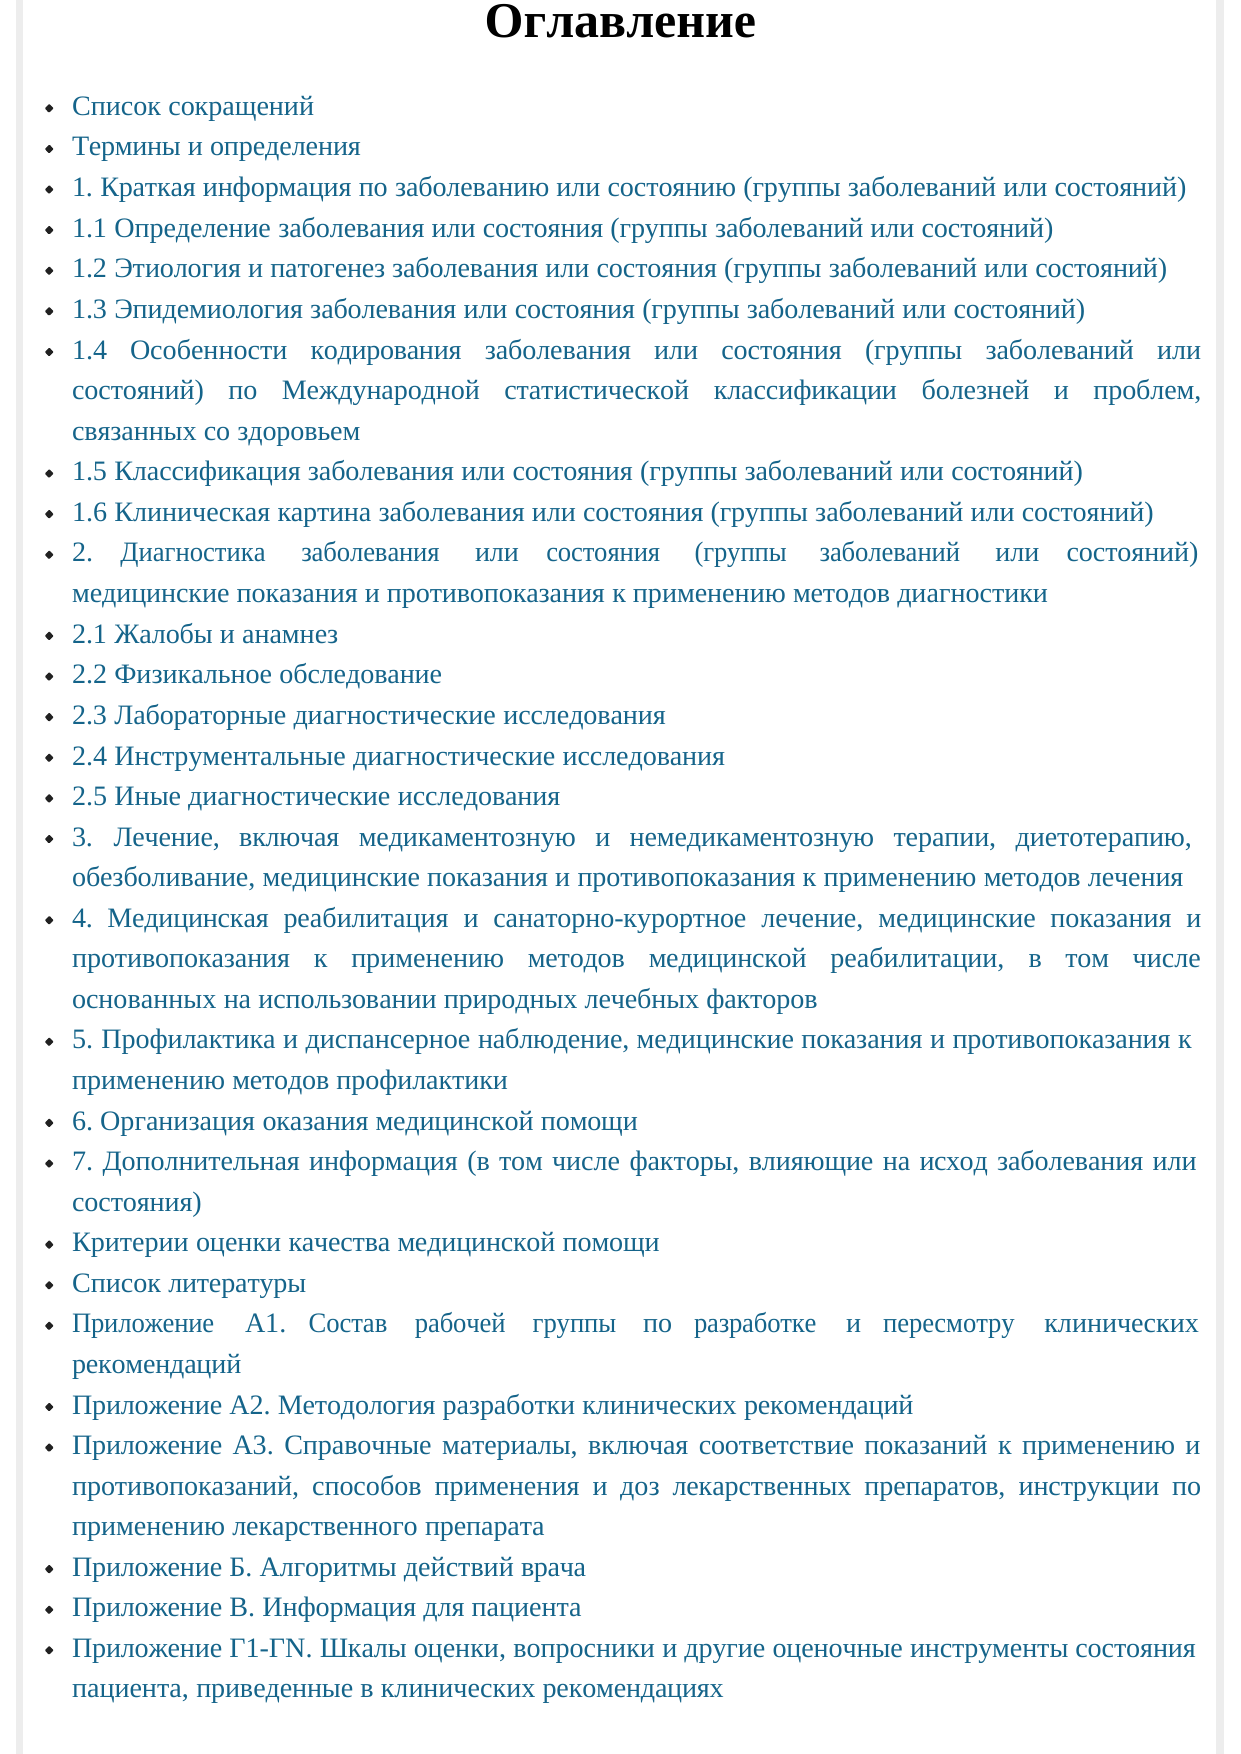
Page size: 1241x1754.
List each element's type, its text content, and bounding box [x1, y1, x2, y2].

list Определение заболевания или состояния (группы заболеваний или состояний) [72, 211, 1236, 243]
list Инструментальные диагностические исследования [72, 738, 1236, 771]
list Лечение, включая медикаментозную и немедикаментозную терапии, диетотерапию, обезболивание, медицинские показания и противопоказания к применению методов лечения [72, 820, 1201, 893]
list Медицинская реабилитация и санаторно-курортное лечение, медицинские показания и противопоказания к применению методов медицинской реабилитации, в том числе основанных на использовании природных лечебных факторов [72, 901, 1201, 1014]
text Приложение Б. Алгоритмы действий врача Приложение В. Информация для пациента [72, 1550, 667, 1623]
list Физикальное обследование [72, 657, 1236, 690]
subtitle Оглавление [133, 0, 1107, 46]
list Лабораторные диагностические исследования [72, 698, 1236, 730]
list Клиническая картина заболевания или состояния (группы заболеваний или состояний) [72, 495, 1236, 527]
list Жалобы и анамнез [72, 617, 1236, 649]
text Приложение А3. Справочные материалы, включая соответствие показаний к применению и противопоказаний, способов применения и доз лекарственных препаратов, инструкции по применению лекарственного препарата [72, 1428, 1201, 1542]
text Приложение А1. Состав рабочей группы по разработке и пересмотру клинических рекомендаций [72, 1307, 1201, 1379]
list Организация оказания медицинской помощи [72, 1104, 1236, 1136]
list Краткая информация по заболеванию или состоянию (группы заболеваний или состояний) [72, 170, 1236, 203]
list Диагностика заболевания или состояния (группы заболеваний или состояний) медицинские показания и противопоказания к применению методов диагностики [72, 536, 1200, 608]
list Классификация заболевания или состояния (группы заболеваний или состояний) [72, 454, 1236, 487]
text Приложение Г1-ГN. Шкалы оценки, вопросники и другие оценочные инструменты состояния пациента, приведенные в клинических рекомендациях [72, 1631, 1201, 1704]
list Дополнительная информация (в том числе факторы, влияющие на исход заболевания или состояния) [72, 1144, 1201, 1217]
list Профилактика и диспансерное наблюдение, медицинские показания и противопоказания к применению методов профилактики [72, 1022, 1201, 1095]
list Иные диагностические исследования [72, 779, 1236, 812]
text Список сокращений Термины и определения [72, 89, 419, 162]
list Особенности кодирования заболевания или состояния (группы заболеваний или состояний) по Международной статистической классификации болезней и проблем, связанных со здоровьем [72, 333, 1201, 446]
list Этиология и патогенез заболевания или состояния (группы заболеваний или состояний) [72, 251, 1236, 284]
text Приложение А2. Методология разработки клинических рекомендаций [72, 1388, 1236, 1420]
list Эпидемиология заболевания или состояния (группы заболеваний или состояний) [72, 292, 1236, 324]
text Критерии оценки качества медицинской помощи Список литературы [72, 1225, 667, 1298]
